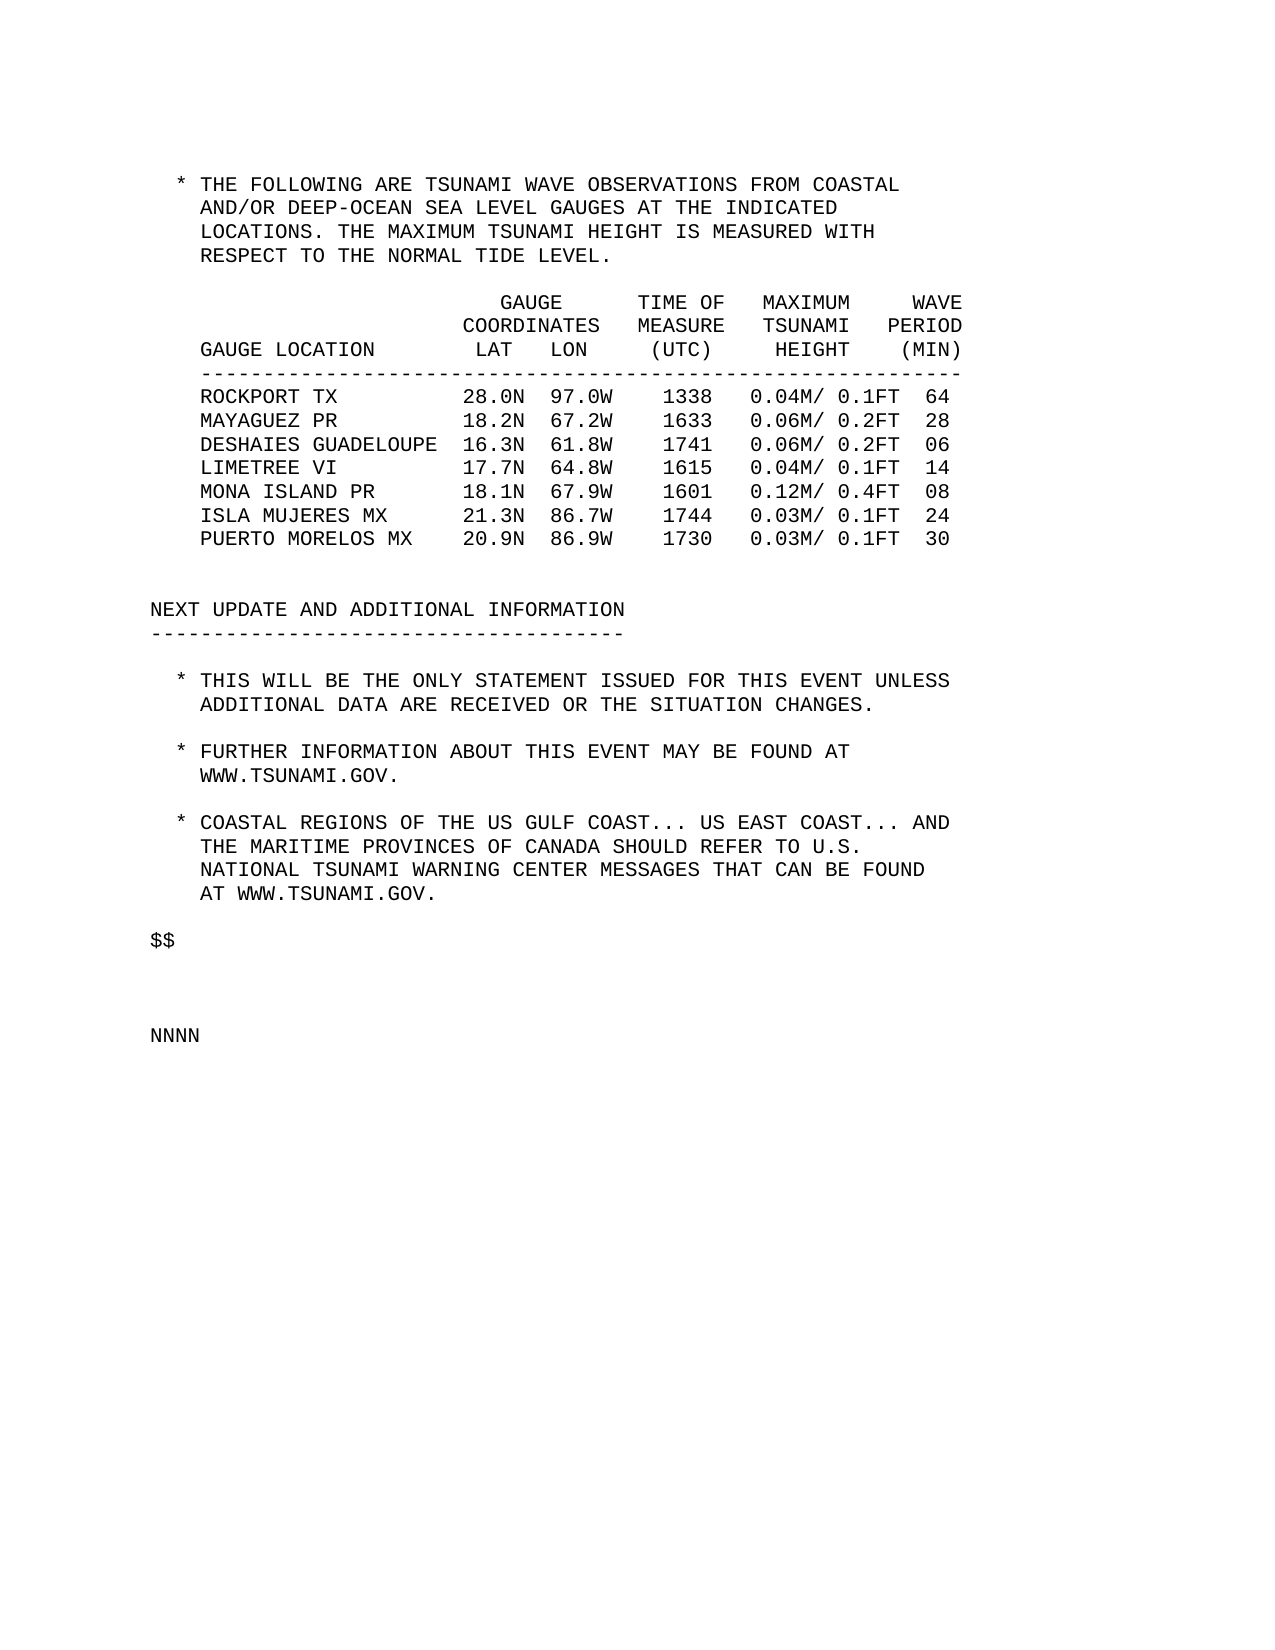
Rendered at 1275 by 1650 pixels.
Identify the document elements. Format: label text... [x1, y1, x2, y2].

text * THIS WILL BE THE ONLY STATEMENT ISSUED FOR THIS EVENT UNLESS [150, 670, 1125, 694]
text GAUGE TIME OF MAXIMUM WAVE [150, 292, 1125, 316]
text MONA ISLAND PR 18.1N 67.9W 1601 0.12M/ 0.4FT 08 [150, 481, 1125, 505]
text COORDINATES MEASURE TSUNAMI PERIOD [150, 316, 1125, 339]
text THE MARITIME PROVINCES OF CANADA SHOULD REFER TO U.S. [150, 836, 1125, 859]
text AND/OR DEEP-OCEAN SEA LEVEL GAUGES AT THE INDICATED [150, 197, 1125, 221]
text ------------------------------------------------------------- [150, 363, 1125, 386]
text GAUGE LOCATION LAT LON (UTC) HEIGHT (MIN) [150, 339, 1125, 363]
text AT WWW.TSUNAMI.GOV. [150, 883, 1125, 907]
text PUERTO MORELOS MX 20.9N 86.9W 1730 0.03M/ 0.1FT 30 [150, 528, 1125, 552]
text LOCATIONS. THE MAXIMUM TSUNAMI HEIGHT IS MEASURED WITH [150, 221, 1125, 244]
text * THE FOLLOWING ARE TSUNAMI WAVE OBSERVATIONS FROM COASTAL [150, 174, 1125, 197]
text * FURTHER INFORMATION ABOUT THIS EVENT MAY BE FOUND AT [150, 741, 1125, 765]
text ISLA MUJERES MX 21.3N 86.7W 1744 0.03M/ 0.1FT 24 [150, 505, 1125, 528]
text DESHAIES GUADELOUPE 16.3N 61.8W 1741 0.06M/ 0.2FT 06 [150, 434, 1125, 457]
text * COASTAL REGIONS OF THE US GULF COAST... US EAST COAST... AND [150, 812, 1125, 836]
text LIMETREE VI 17.7N 64.8W 1615 0.04M/ 0.1FT 14 [150, 457, 1125, 481]
text RESPECT TO THE NORMAL TIDE LEVEL. [150, 244, 1125, 268]
text MAYAGUEZ PR 18.2N 67.2W 1633 0.06M/ 0.2FT 28 [150, 410, 1125, 434]
text NNNN [150, 1025, 1125, 1048]
text NEXT UPDATE AND ADDITIONAL INFORMATION [150, 599, 1125, 623]
text ADDITIONAL DATA ARE RECEIVED OR THE SITUATION CHANGES. [150, 694, 1125, 717]
text NATIONAL TSUNAMI WARNING CENTER MESSAGES THAT CAN BE FOUND [150, 859, 1125, 883]
text WWW.TSUNAMI.GOV. [150, 765, 1125, 788]
text $$ [150, 930, 1125, 954]
text -------------------------------------- [150, 623, 1125, 647]
text ROCKPORT TX 28.0N 97.0W 1338 0.04M/ 0.1FT 64 [150, 386, 1125, 410]
